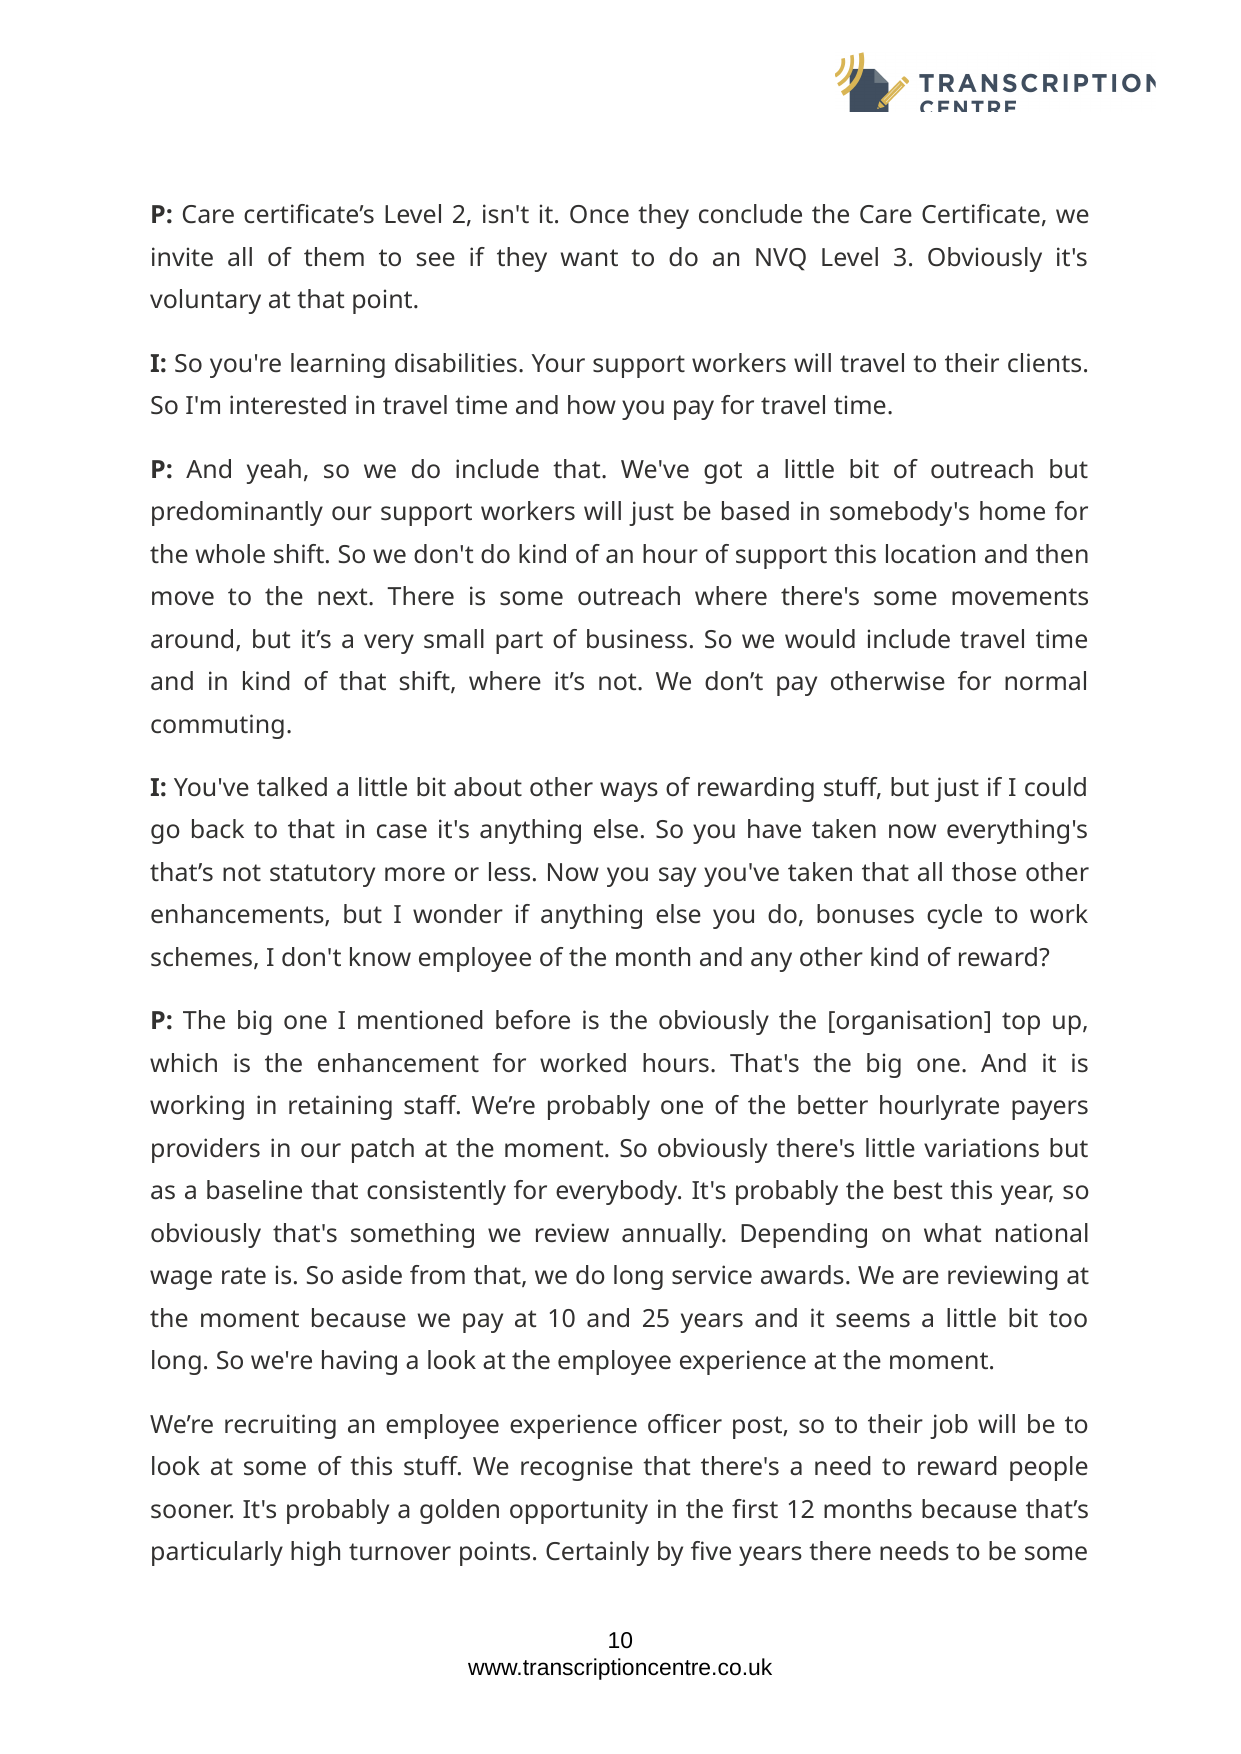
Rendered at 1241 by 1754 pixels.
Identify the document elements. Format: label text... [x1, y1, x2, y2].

text P: The big one I mentioned before is the obviously the [organisation] top up, which is the enhancement for worked hours. That's the big one. And it is working in retaining staff. We’re probably one of the better hourlyrate payers providers in our patch at the moment. So obviously there's little variations but as a baseline that consistently for everybody. It's probably the best this year, so obviously that's something we review annually. Depending on what national wage rate is. So aside from that, we do long service awards. We are reviewing at the moment because we pay at 10 and 25 years and it seems a little bit too long. So we're having a look at the employee experience at the moment. [150, 1003, 1090, 1377]
text P: And yeah, so we do include that. We've got a little bit of outreach but predominantly our support workers will just be based in somebody's home for the whole shift. So we don't do kind of an hour of support this location and then move to the next. There is some outreach where there's some movements around, but it’s a very small part of business. So we would include travel time and in kind of that shift, where it’s not. We don’t pay otherwise for normal commuting. [150, 451, 1090, 740]
text I: You've talked a little bit about other ways of rewarding stuff, but just if I could go back to that in case it's anything else. So you have taken now everything's that’s not statutory more or less. Now you say you've taken that all those other enhancements, but I wonder if anything else you do, bonuses cycle to work schemes, I don't know employee of the month and any other kind of reward? [150, 770, 1090, 974]
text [150, 1406, 1090, 1568]
picture [834, 52, 1156, 112]
text I: So you're learning disabilities. Your support workers will travel to their clients. So I'm interested in travel time and how you pay for travel time. [150, 346, 1090, 422]
text P: Care certificate’s Level 2, isn't it. Once they conclude the Care Certificate, we invite all of them to see if they want to do an NVQ Level 3. Obviously it's voluntary at that point. [150, 197, 1090, 316]
